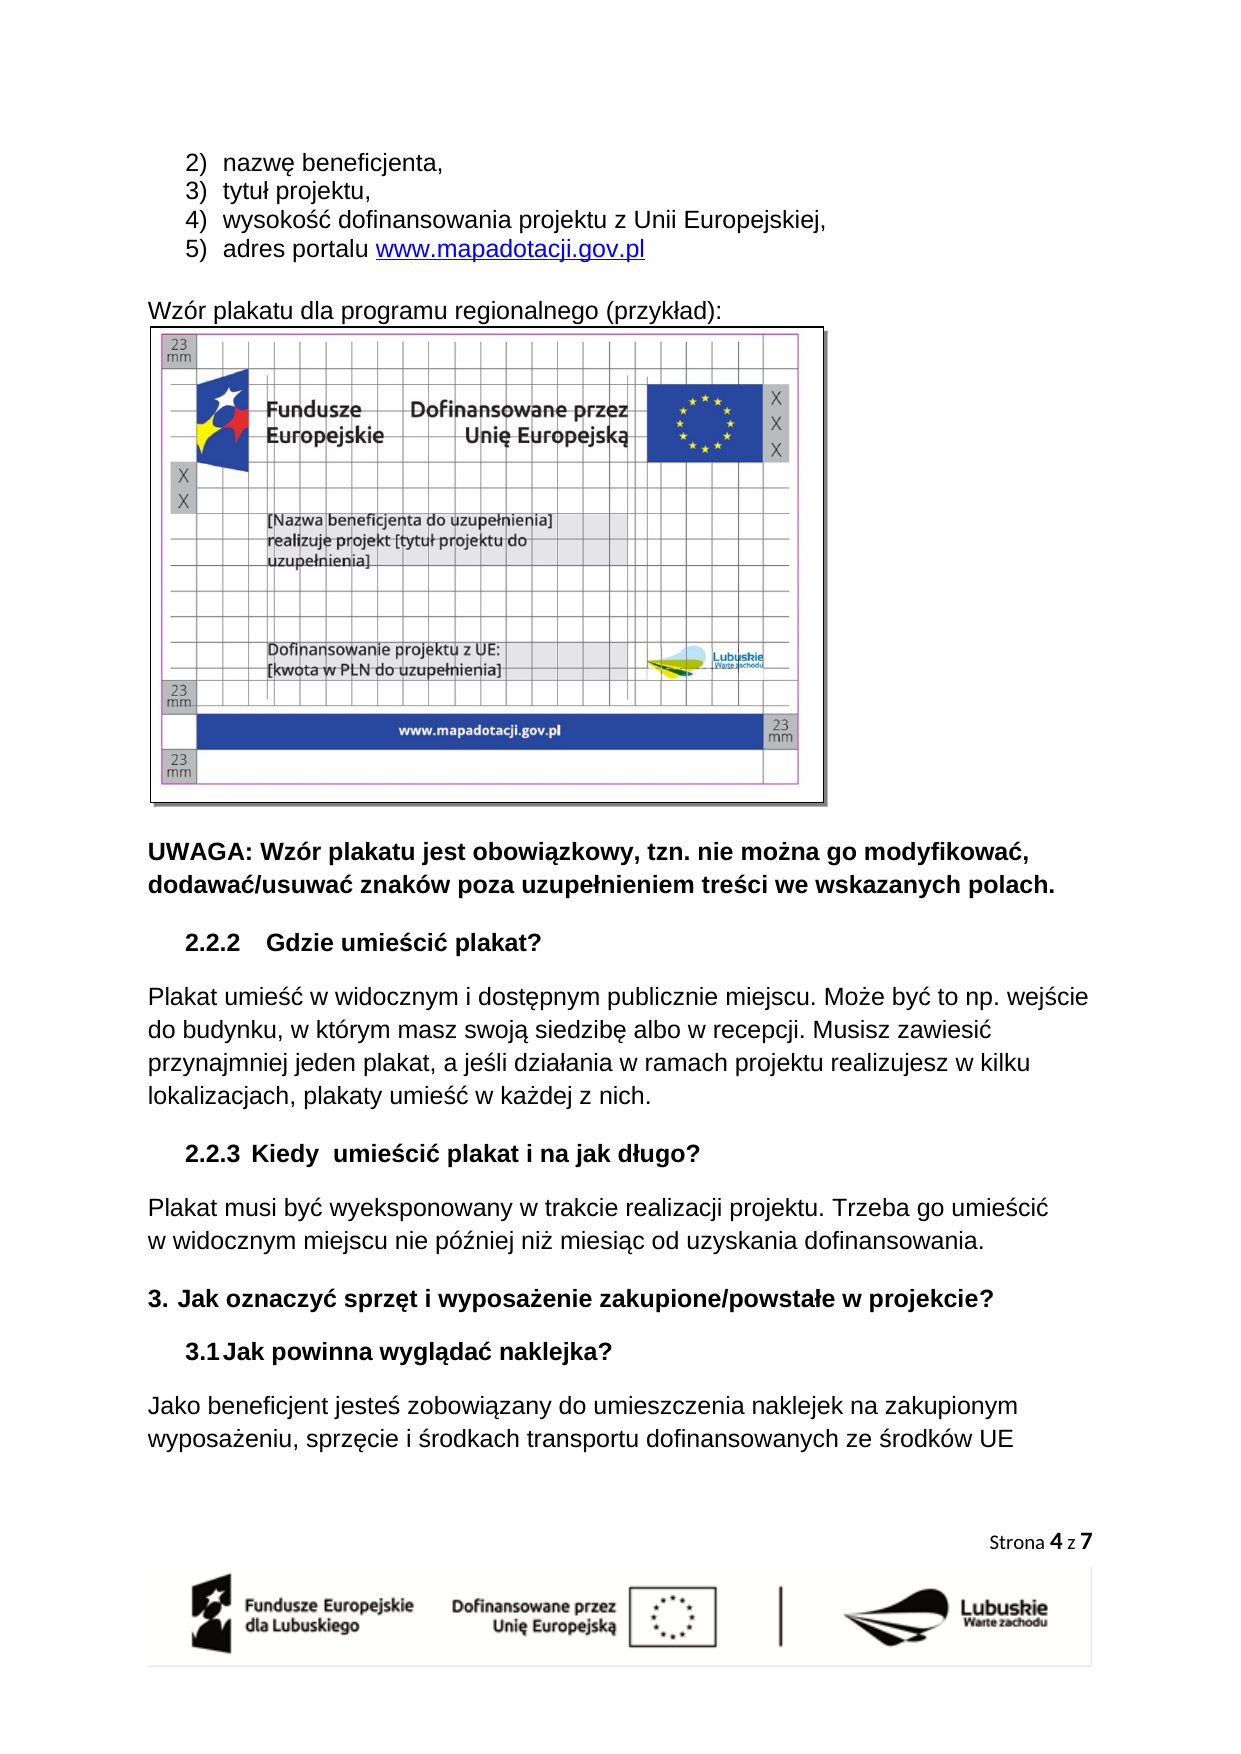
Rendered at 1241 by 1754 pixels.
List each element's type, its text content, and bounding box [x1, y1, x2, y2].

subtitle Kiedy umieścić plakat i na jak długo? [185, 1139, 1093, 1168]
subtitle Jak oznaczyć sprzęt i wyposażenie zakupione/powstałe w projekcie? [148, 1284, 1093, 1312]
text Plakat umieść w widocznym i dostępnym publicznie miejscu. Może być to np. wejście do budynku, w którym masz swoją siedzibę albo w recepcji. Musisz zawiesić przynajmniej jeden plakat, a jeśli działania w ramach projektu realizujesz w kilku lokalizacjach, plakaty umieść w każdej z nich. [148, 982, 1093, 1109]
text Wzór plakatu dla programu regionalnego (przykład): [148, 296, 1093, 324]
text Plakat musi być wyeksponowany w trakcie realizacji projektu. Trzeba go umieścić w widocznym miejscu nie później niż miesiąc od uzyskania dofinansowania. [148, 1193, 1093, 1254]
picture [147, 1567, 1093, 1668]
text UWAGA: Wzór plakatu jest obowiązkowy, tzn. nie można go modyfikować, dodawać/usuwać znaków poza uzupełnieniem treści we wskazanych polach. [148, 837, 1093, 899]
picture [151, 328, 823, 802]
subtitle Jak powinna wyglądać naklejka? [185, 1337, 1093, 1366]
list tytuł projektu, [185, 176, 1093, 205]
list wysokość dofinansowania projektu z Unii Europejskiej, [185, 205, 1093, 234]
list adres portalu www.mapadotacji.gov.pl [185, 234, 1093, 263]
subtitle Gdzie umieścić plakat? [185, 928, 1093, 957]
list nazwę beneficjenta, [185, 148, 1093, 176]
